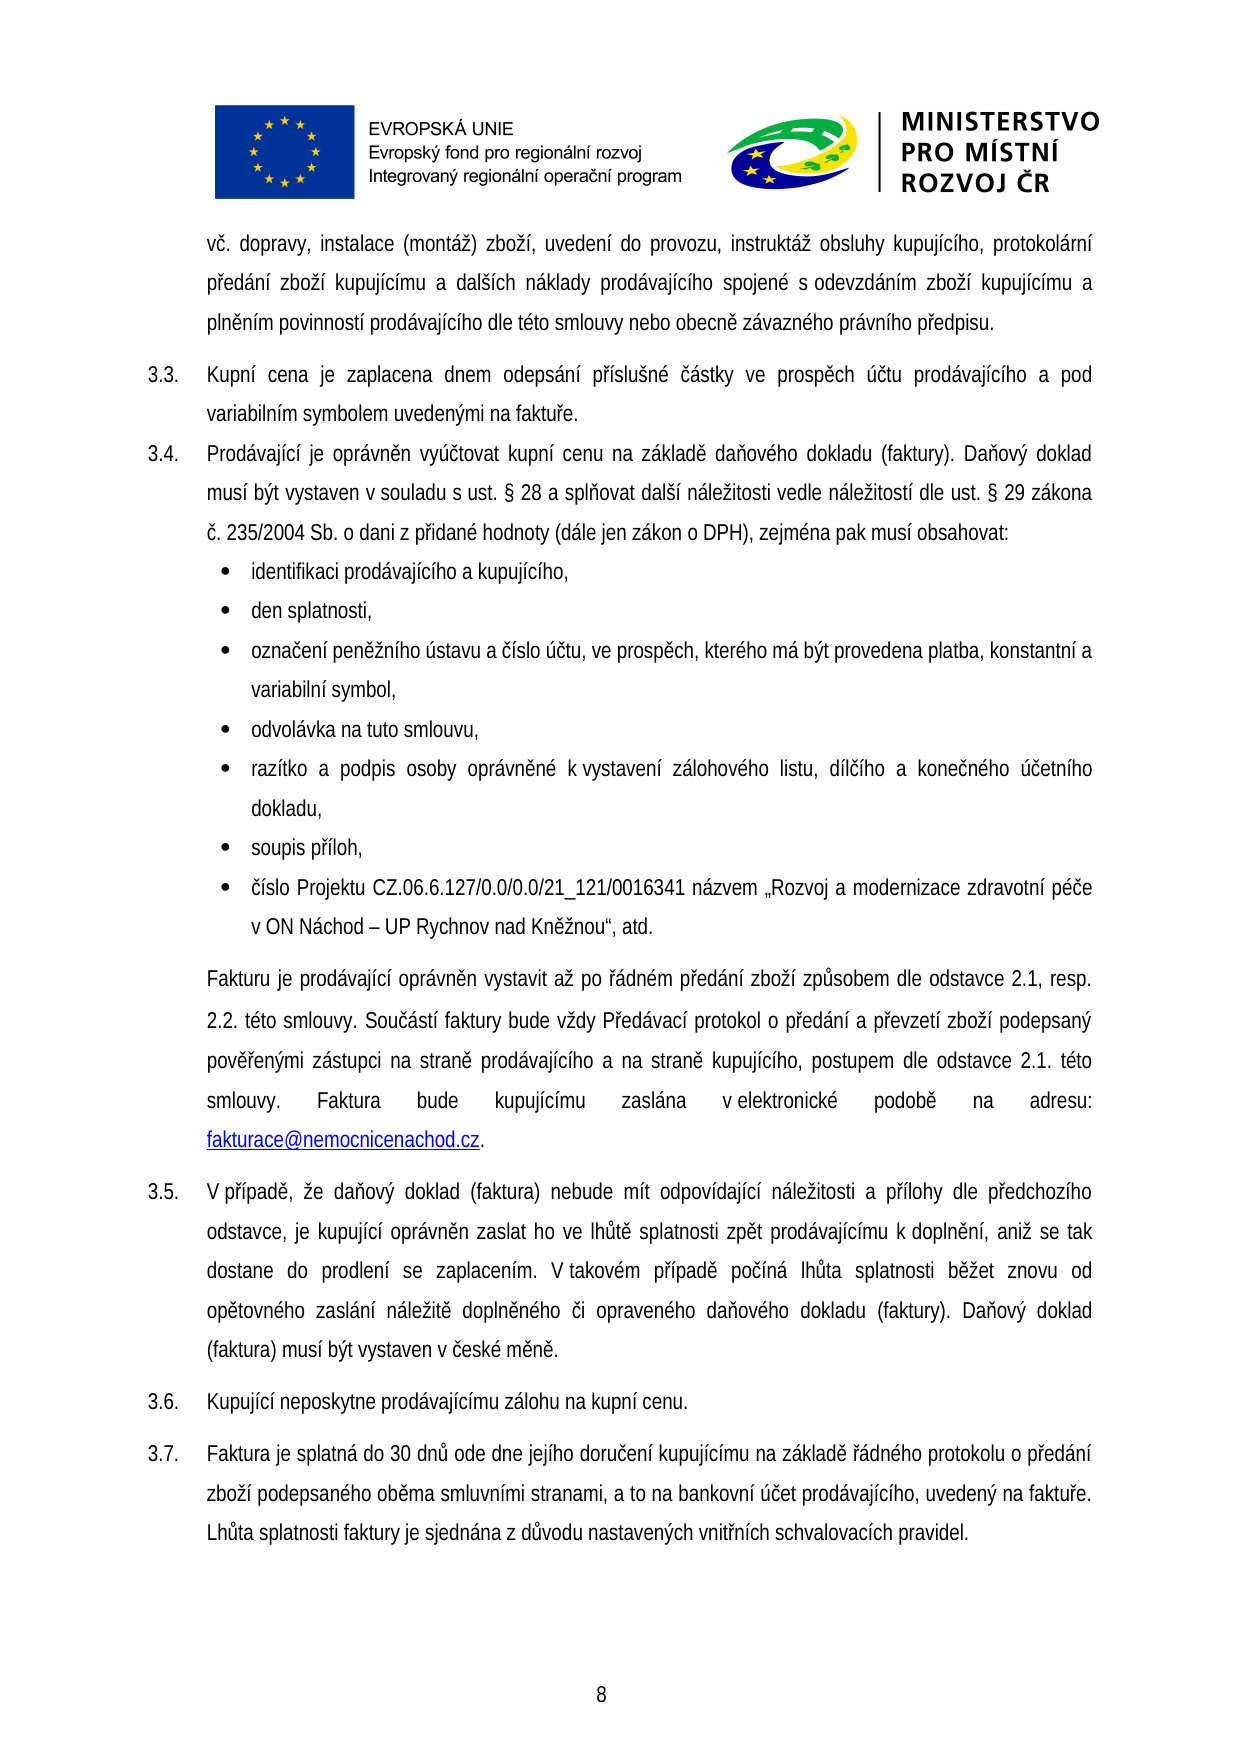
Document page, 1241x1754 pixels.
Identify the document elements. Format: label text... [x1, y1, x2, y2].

list odvolávka na tuto smlouvu, [221, 716, 1093, 742]
list Prodávající je oprávněn vyúčtovat kupní cenu na základě daňového dokladu (faktury). Daňový doklad musí být vystaven v souladu s ust. § 28 a splňovat další náležitosti vedle náležitostí dle ust. § 29 zákona č. 235/2004 Sb. o dani z přidané hodnoty (dále jen zákon o DPH), zejména pak musí obsahovat: [148, 439, 1093, 545]
list soupis příloh, [221, 834, 1093, 861]
text Fakturu je prodávající oprávněn vystavit až po řádném předání zboží způsobem dle odstavce 2.1, resp. 2.2. této smlouvy. Součástí faktury bude vždy Předávací protokol o předání a převzetí zboží podepsaný pověřenými zástupci na straně prodávajícího a na straně kupujícího, postupem dle odstavce 2.1. této smlouvy. Faktura bude kupujícímu zaslána v elektronické podobě na adresu: fakturace@nemocnicenachod.cz. [169, 965, 1093, 1153]
list označení peněžního ústavu a číslo účtu, ve prospěch, kterého má být provedena platba, konstantní a variabilní symbol, [221, 637, 1093, 703]
list Kupní cena je zaplacena dnem odepsání příslušné částky ve prospěch účtu prodávajícího a pod variabilním symbolem uvedenými na faktuře. [148, 361, 1093, 426]
list Faktura je splatná do 30 dnů ode dne jejího doručení kupujícímu na základě řádného protokolu o předání zboží podepsaného oběma smluvními stranami, a to na bankovní účet prodávajícího, uvedený na faktuře. Lhůta splatnosti faktury je sjednána z důvodu nastavených vnitřních schvalovacích pravidel. [148, 1440, 1093, 1546]
picture [184, 73, 1130, 230]
list razítko a podpis osoby oprávněné k vystavení zálohového listu, dílčího a konečného účetního dokladu, [221, 755, 1093, 821]
list identifikaci prodávajícího a kupujícího, [221, 558, 1093, 584]
list V případě, že daňový doklad (faktura) nebude mít odpovídající náležitosti a přílohy dle předchozího odstavce, je kupující oprávněn zaslat ho ve lhůtě splatnosti zpět prodávajícímu k doplnění, aniž se tak dostane do prodlení se zaplacením. V takovém případě počíná lhůta splatnosti běžet znovu od opětovného zaslání náležitě doplněného či opraveného daňového dokladu (faktury). Daňový doklad (faktura) musí být vystaven v české měně. [148, 1178, 1093, 1363]
list den splatnosti, [221, 597, 1093, 624]
list číslo Projektu CZ.06.6.127/0.0/0.0/21_121/0016341 názvem „Rozvoj a modernizace zdravotní péče v ON Náchod – UP Rychnov nad Kněžnou“, atd. [221, 874, 1093, 940]
text 3.6. Kupující neposkytne prodávajícímu zálohu na kupní cenu. [148, 1388, 1093, 1414]
